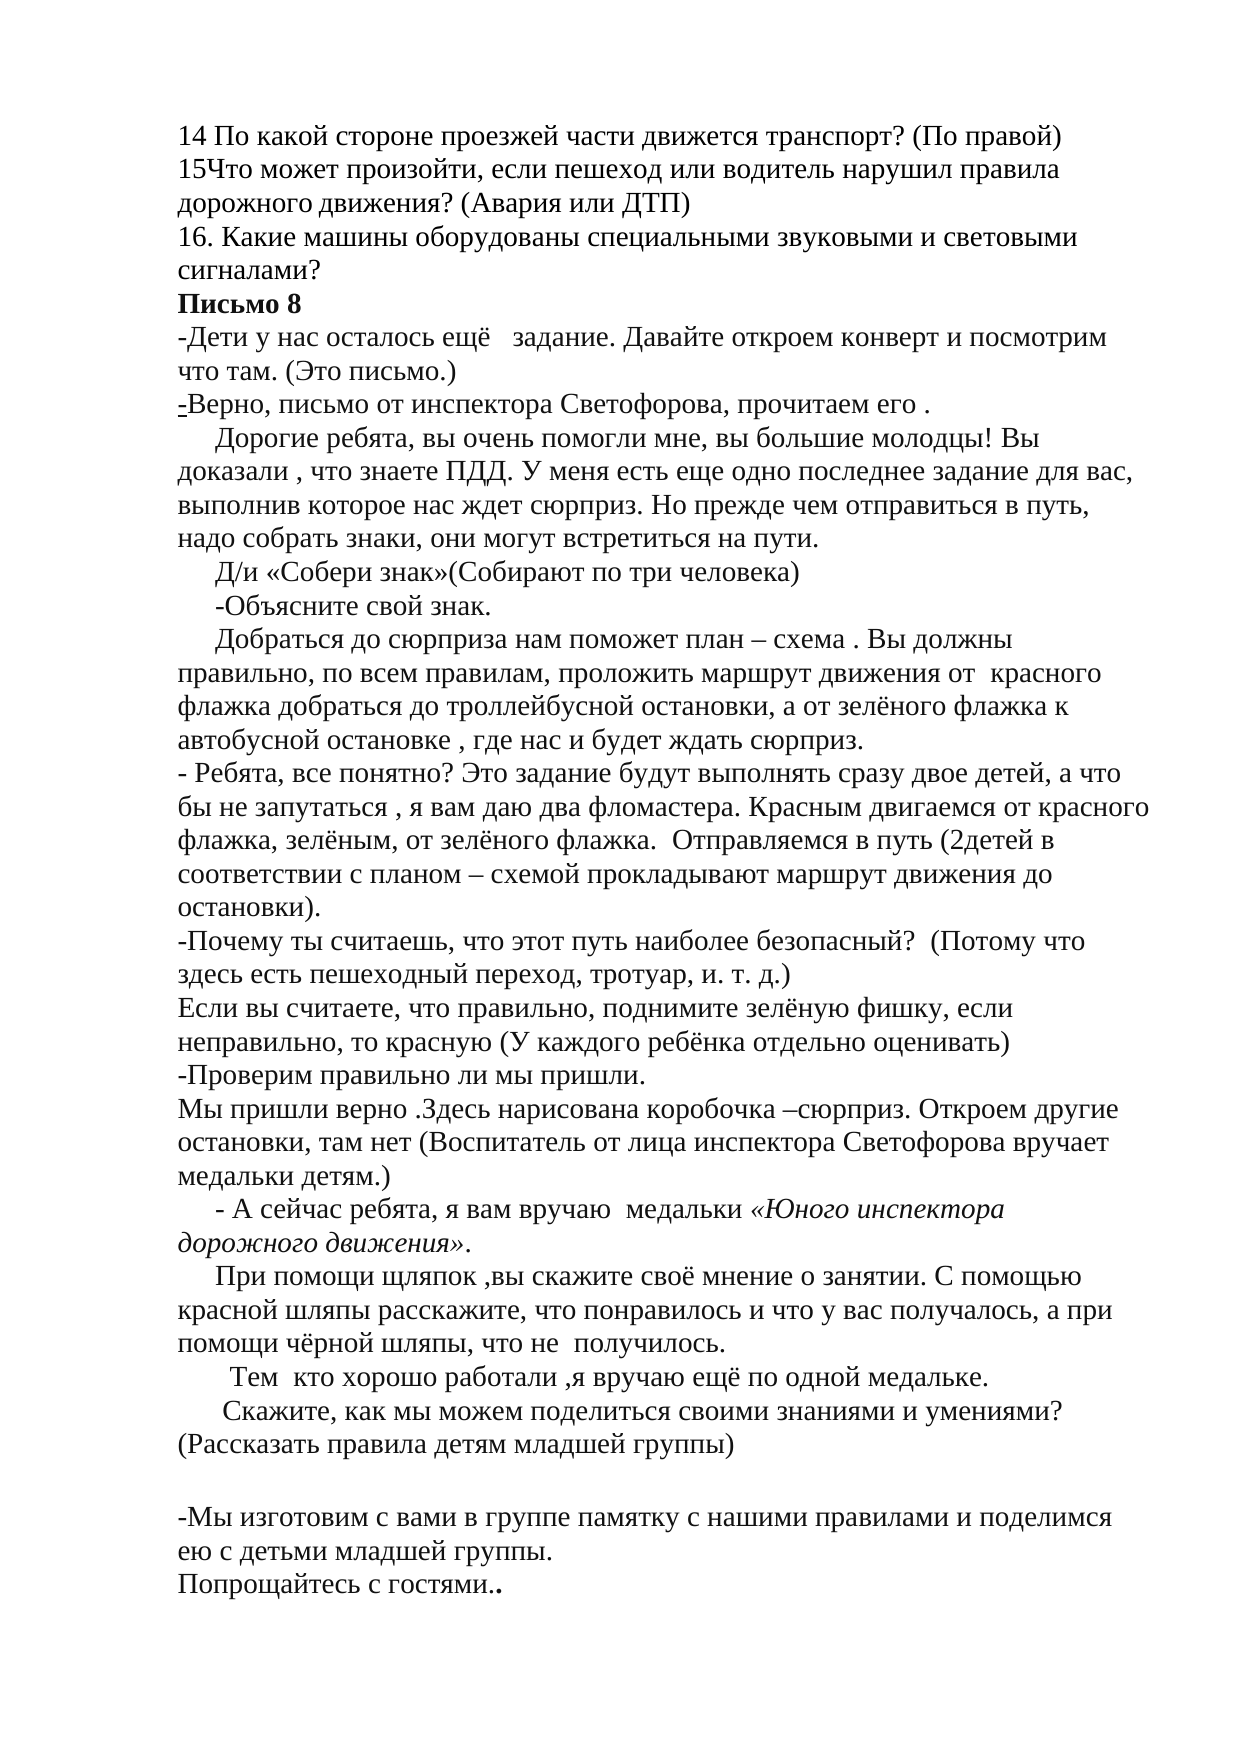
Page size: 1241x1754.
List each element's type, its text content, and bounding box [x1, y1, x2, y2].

text 14 По какой стороне проезжей части движется транспорт? (По правой) [177, 118, 1152, 152]
text Попрощайтесь с гостями.. [177, 1567, 1152, 1600]
text Тем кто хорошо работали ,я вручаю ещё по одной медальке. [177, 1359, 1152, 1393]
text - А сейчас ребята, я вам вручаю медальки «Юного инспектора дорожного движения». [177, 1191, 1152, 1258]
text Если вы считаете, что правильно, поднимите зелёную фишку, если неправильно, то красную (У каждого ребёнка отдельно оценивать) [177, 990, 1152, 1057]
text Письмо 8 [177, 286, 1152, 319]
text Д/и «Собери знак»(Собирают по три человека) [177, 554, 1152, 588]
text Дорогие ребята, вы очень помогли мне, вы большие молодцы! Вы доказали , что знаете ПДД. У меня есть еще одно последнее задание для вас, выполнив которое нас ждет сюрприз. Но прежде чем отправиться в путь, надо собрать знаки, они могут встретиться на пути. [177, 420, 1152, 554]
text При помощи щляпок ,вы скажите своё мнение о занятии. С помощью красной шляпы расскажите, что понравилось и что у вас получалось, а при помощи чёрной шляпы, что не получилось. [177, 1258, 1152, 1359]
text -Мы изготовим с вами в группе памятку с нашими правилами и поделимся ею с детьми младшей группы. [177, 1460, 1152, 1567]
text 15Что может произойти, если пешеход или водитель нарушил правила дорожного движения? (Авария или ДТП) [177, 152, 1152, 219]
text -Верно, письмо от инспектора Светофорова, прочитаем его . [177, 386, 1152, 420]
text Добраться до сюрприза нам поможет план – схема . Вы должны правильно, по всем правилам, проложить маршрут движения от красного флажка добраться до троллейбусной остановки, а от зелёного флажка к автобусной остановке , где нас и будет ждать сюрприз. [177, 621, 1152, 755]
text -Дети у нас осталось ещё задание. Давайте откроем конверт и посмотрим что там. (Это письмо.) [177, 319, 1152, 386]
text -Проверим правильно ли мы пришли. [177, 1057, 1152, 1091]
text -Объясните свой знак. [177, 588, 1152, 621]
text Скажите, как мы можем поделиться своими знаниями и умениями? (Рассказать правила детям младшей группы) [177, 1393, 1152, 1460]
text - Ребята, все понятно? Это задание будут выполнять сразу двое детей, а что бы не запутаться , я вам даю два фломастера. Красным двигаемся от красного флажка, зелёным, от зелёного флажка. Отправляемся в путь (2детей в соответствии с планом – схемой прокладывают маршрут движения до остановки). [177, 755, 1152, 923]
text Мы пришли верно .Здесь нарисована коробочка –сюрприз. Откроем другие остановки, там нет (Воспитатель от лица инспектора Светофорова вручает медальки детям.) [177, 1091, 1152, 1191]
text сигналами? [177, 252, 1152, 286]
text 16. Какие машины оборудованы специальными звуковыми и световыми [177, 219, 1152, 252]
text -Почему ты считаешь, что этот путь наиболее безопасный? (Потому что здесь есть пешеходный переход, тротуар, и. т. д.) [177, 923, 1152, 990]
